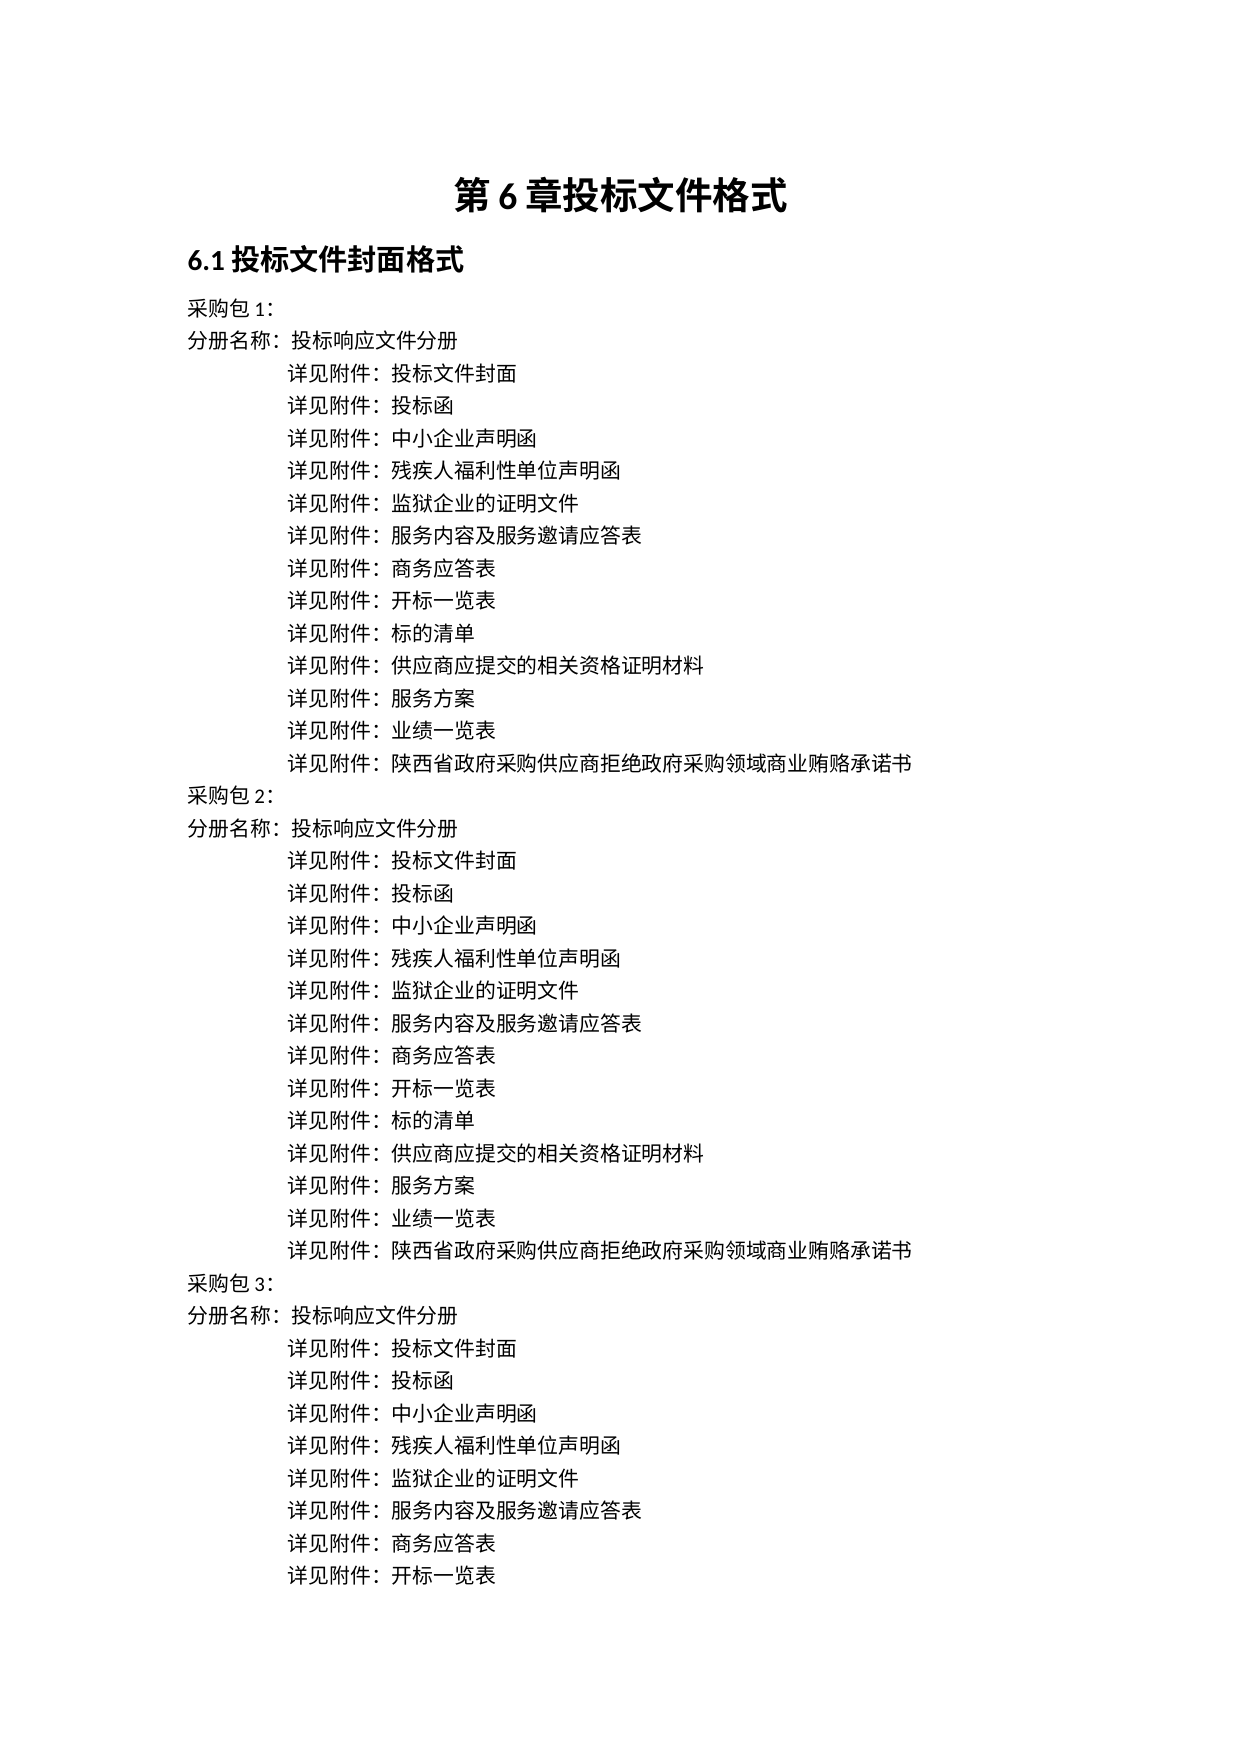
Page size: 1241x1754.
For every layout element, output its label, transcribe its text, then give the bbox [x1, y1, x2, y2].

text 详见附件：服务内容及服务邀请应答表 [187, 519, 1053, 552]
text 分册名称：投标响应文件分册 [187, 1299, 1053, 1332]
text 详见附件：中小企业声明函 [187, 422, 1053, 454]
text 详见附件：开标一览表 [187, 584, 1053, 617]
text 详见附件：残疾人福利性单位声明函 [187, 942, 1053, 974]
text 详见附件：供应商应提交的相关资格证明材料 [187, 1137, 1053, 1169]
text 详见附件：商务应答表 [187, 1527, 1053, 1559]
text 采购包2： [187, 779, 1053, 812]
text 详见附件：监狱企业的证明文件 [187, 487, 1053, 519]
text 采购包1： [187, 292, 1053, 324]
text 详见附件：服务内容及服务邀请应答表 [187, 1007, 1053, 1039]
text 详见附件：投标文件封面 [187, 1332, 1053, 1364]
text 详见附件：服务内容及服务邀请应答表 [187, 1494, 1053, 1527]
text 详见附件：商务应答表 [187, 1039, 1053, 1072]
text 详见附件：开标一览表 [187, 1559, 1053, 1592]
text 详见附件：投标文件封面 [187, 844, 1053, 877]
text 详见附件：开标一览表 [187, 1072, 1053, 1104]
text 详见附件：标的清单 [187, 1104, 1053, 1137]
text 详见附件：中小企业声明函 [187, 1397, 1053, 1429]
text 详见附件：业绩一览表 [187, 714, 1053, 747]
text 详见附件：业绩一览表 [187, 1202, 1053, 1234]
text 详见附件：供应商应提交的相关资格证明材料 [187, 649, 1053, 682]
text 详见附件：服务方案 [187, 1169, 1053, 1202]
text 6.1投标文件封面格式 [187, 227, 1053, 292]
text 详见附件：商务应答表 [187, 552, 1053, 584]
text 分册名称：投标响应文件分册 [187, 812, 1053, 844]
text 详见附件：监狱企业的证明文件 [187, 1462, 1053, 1494]
text 详见附件：投标函 [187, 877, 1053, 909]
text 详见附件：陕西省政府采购供应商拒绝政府采购领域商业贿赂承诺书 [187, 1234, 1053, 1267]
text 详见附件：服务方案 [187, 682, 1053, 714]
text 采购包3： [187, 1267, 1053, 1299]
text 详见附件：投标文件封面 [187, 357, 1053, 389]
text 详见附件：中小企业声明函 [187, 909, 1053, 942]
text 第6章投标文件格式 [187, 162, 1053, 227]
text 分册名称：投标响应文件分册 [187, 324, 1053, 357]
text 详见附件：标的清单 [187, 617, 1053, 649]
text 详见附件：投标函 [187, 1364, 1053, 1397]
text 详见附件：残疾人福利性单位声明函 [187, 1429, 1053, 1462]
text 详见附件：监狱企业的证明文件 [187, 974, 1053, 1007]
text 详见附件：陕西省政府采购供应商拒绝政府采购领域商业贿赂承诺书 [187, 747, 1053, 779]
text 详见附件：残疾人福利性单位声明函 [187, 454, 1053, 487]
text 详见附件：投标函 [187, 389, 1053, 422]
